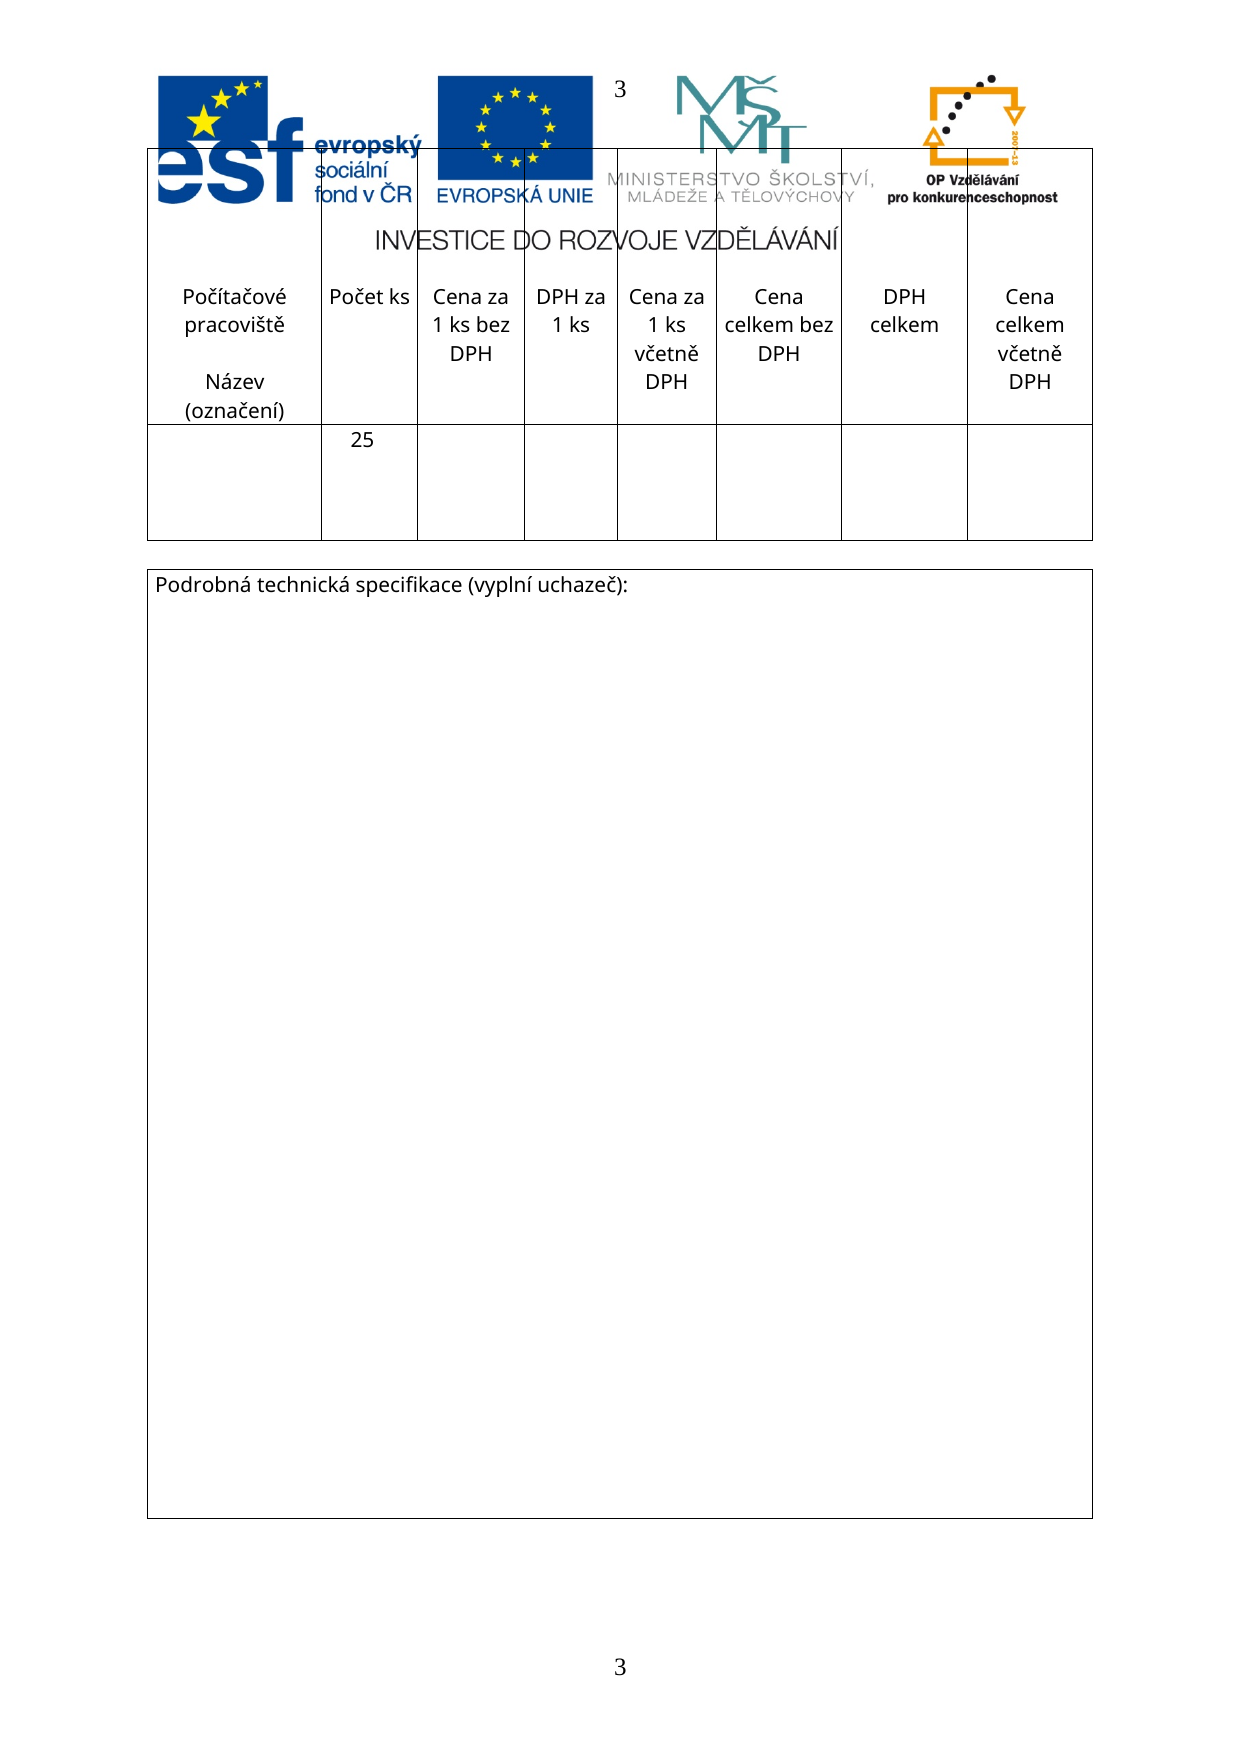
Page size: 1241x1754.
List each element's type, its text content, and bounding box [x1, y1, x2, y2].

table_header Počítačové pracoviště Název (označení) [148, 149, 321, 424]
table_cell 25 [322, 425, 417, 540]
table_cell [418, 425, 524, 540]
table_header DPH celkem [842, 149, 967, 424]
table_header Cena celkem bez DPH [717, 149, 841, 424]
picture [110, 35, 1119, 282]
table_header DPH za 1 ks [525, 149, 617, 424]
table_cell [717, 425, 841, 540]
table_cell [968, 425, 1092, 540]
table_header Podrobná technická specifikace (vyplní uchazeč): [148, 570, 1092, 1518]
table_cell [148, 425, 321, 540]
table_header Počet ks [322, 149, 417, 424]
table_cell [618, 425, 716, 540]
table_header Cena celkem včetně DPH [968, 149, 1092, 424]
table_header Cena za 1 ks včetně DPH [618, 149, 716, 424]
table_cell [842, 425, 967, 540]
table_cell [525, 425, 617, 540]
table_header Cena za 1 ks bez DPH [418, 149, 524, 424]
